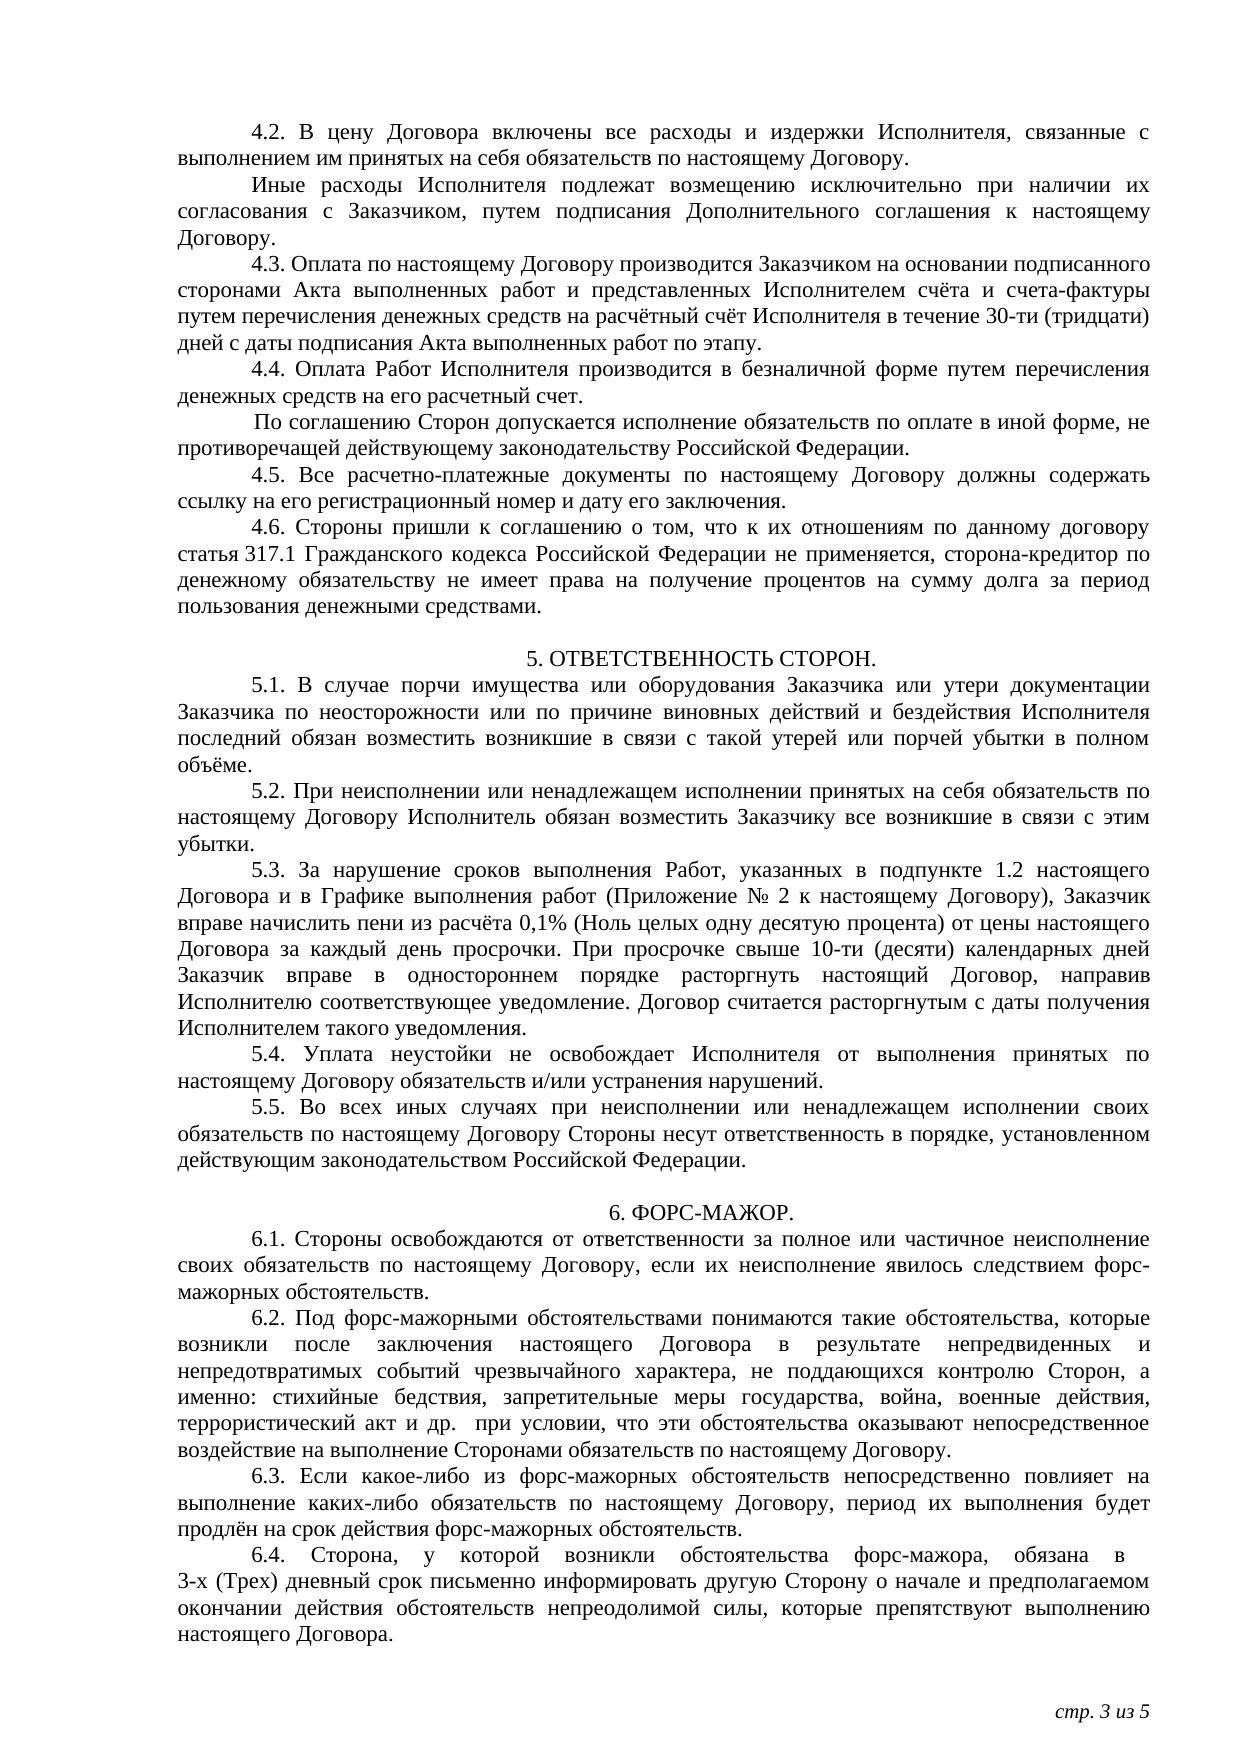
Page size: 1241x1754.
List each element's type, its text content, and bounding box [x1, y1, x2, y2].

text 5. ОТВЕТСТВЕННОСТЬ СТОРОН. [177, 645, 1152, 672]
text 6. ФОРС-МАЖОР. [177, 1199, 1152, 1225]
text 5.1. В случае порчи имущества или оборудования Заказчика или утери документации Заказчика по неосторожности или по причине виновных действий и бездействия Исполнителя последний обязан возместить возникшие в связи с такой утерей или порчей убытки в полном объёме. [177, 672, 1152, 777]
text 5.2. При неисполнении или ненадлежащем исполнении принятых на себя обязательств по настоящему Договору Исполнитель обязан возместить Заказчику все возникшие в связи с этим убытки. [177, 777, 1152, 856]
text 5.3. За нарушение сроков выполнения Работ, указанных в подпункте 1.2 настоящего Договора и в Графике выполнения работ (Приложение № 2 к настоящему Договору), Заказчик вправе начислить пени из расчёта 0,1% (Ноль целых одну десятую процента) от цены настоящего Договора за каждый день просрочки. При просрочке свыше 10-ти (десяти) календарных дней Заказчик вправе в одностороннем порядке расторгнуть настоящий Договор, направив Исполнителю соответствующее уведомление. Договор считается расторгнутым с даты получения Исполнителем такого уведомления. [177, 856, 1152, 1041]
text 4.4. Оплата Работ Исполнителя производится в безналичной форме путем перечисления денежных средств на его расчетный счет. [177, 355, 1152, 408]
text По соглашению Сторон допускается исполнение обязательств по оплате в иной форме, не противоречащей действующему законодательству Российской Федерации. [177, 408, 1152, 461]
text 4.2. В цену Договора включены все расходы и издержки Исполнителя, связанные с выполнением им принятых на себя обязательств по настоящему Договору. [177, 118, 1152, 171]
text 5.5. Во всех иных случаях при неисполнении или ненадлежащем исполнении своих обязательств по настоящему Договору Стороны несут ответственность в порядке, установленном действующим законодательством Российской Федерации. [177, 1093, 1152, 1172]
text 6.4. Сторона, у которой возникли обстоятельства форс-мажора, обязана в 3-х (Трех) дневный срок письменно информировать другую Сторону о начале и предполагаемом окончании действия обстоятельств непреодолимой силы, которые препятствуют выполнению настоящего Договора. [177, 1541, 1152, 1647]
text 6.2. Под форс-мажорными обстоятельствами понимаются такие обстоятельства, которые возникли после заключения настоящего Договора в результате непредвиденных и непредотвратимых событий чрезвычайного характера, не поддающихся контролю Сторон, а именно: стихийные бедствия, запретительные меры государства, война, военные действия, террористический акт и др. при условии, что эти обстоятельства оказывают непосредственное воздействие на выполнение Сторонами обязательств по настоящему Договору. [177, 1304, 1152, 1462]
text 6.3. Если какое-либо из форс-мажорных обстоятельств непосредственно повлияет на выполнение каких-либо обязательств по настоящему Договору, период их выполнения будет продлён на срок действия форс-мажорных обстоятельств. [177, 1462, 1152, 1541]
text Иные расходы Исполнителя подлежат возмещению исключительно при наличии их согласования с Заказчиком, путем подписания Дополнительного соглашения к настоящему Договору. [177, 171, 1152, 250]
text 5.4. Уплата неустойки не освобождает Исполнителя от выполнения принятых по настоящему Договору обязательств и/или устранения нарушений. [177, 1041, 1152, 1093]
text 4.5. Все расчетно-платежные документы по настоящему Договору должны содержать ссылку на его регистрационный номер и дату его заключения. [177, 461, 1152, 513]
text 6.1. Стороны освобождаются от ответственности за полное или частичное неисполнение своих обязательств по настоящему Договору, если их неисполнение явилось следствием форс-мажорных обстоятельств. [177, 1225, 1152, 1304]
text 4.3. Оплата по настоящему Договору производится Заказчиком на основании подписанного сторонами Акта выполненных работ и представленных Исполнителем счёта и счета-фактуры путем перечисления денежных средств на расчётный счёт Исполнителя в течение 30-ти (тридцати) дней с даты подписания Акта выполненных работ по этапу. [177, 250, 1152, 355]
text 4.6. Стороны пришли к соглашению о том, что к их отношениям по данному договору статья 317.1 Гражданского кодекса Российской Федерации не применяется, сторона-кредитор по денежному обязательству не имеет права на получение процентов на сумму долга за период пользования денежными средствами. [177, 513, 1152, 619]
